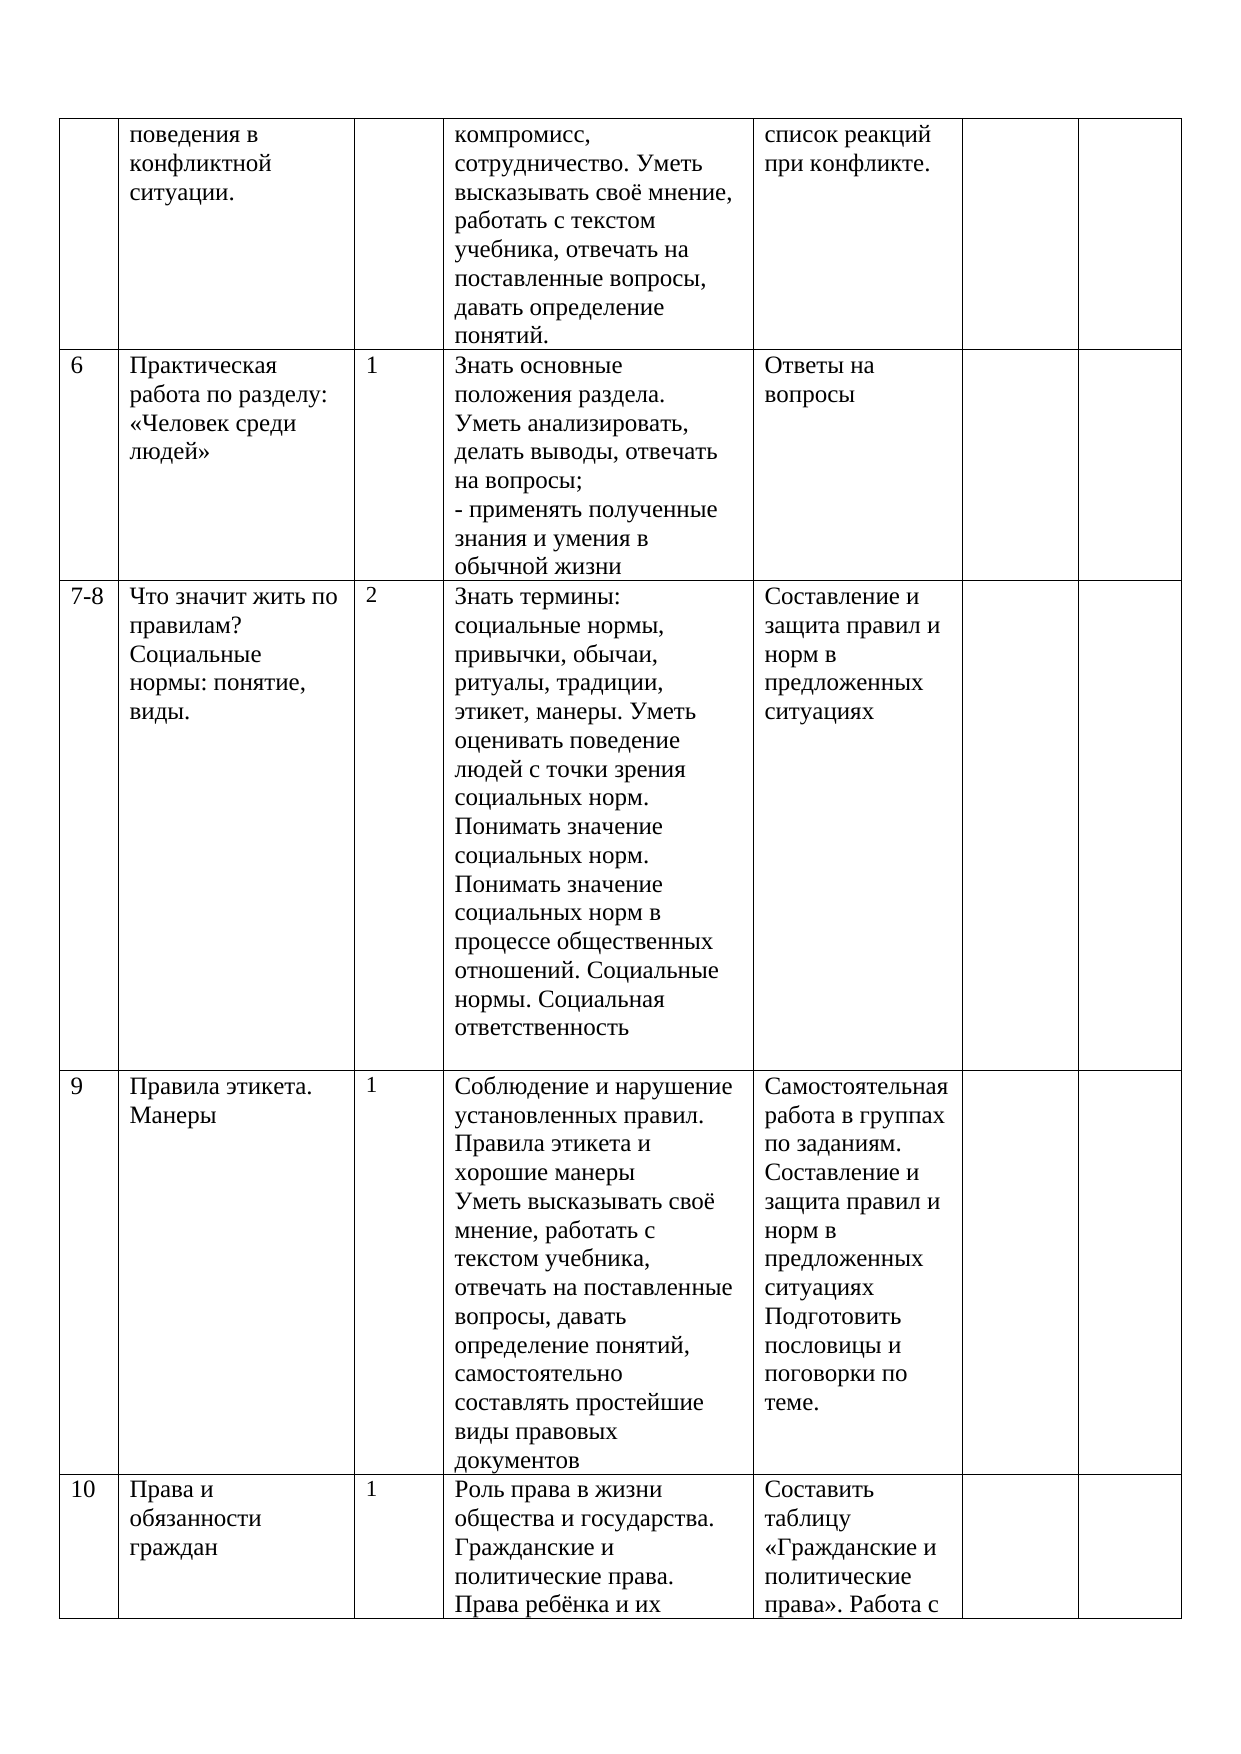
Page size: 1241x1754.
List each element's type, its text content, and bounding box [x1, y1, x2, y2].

table_cell 1 [355, 1475, 443, 1618]
table_cell [1079, 350, 1181, 580]
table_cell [444, 119, 753, 349]
table_cell [1079, 1071, 1181, 1473]
table_cell 1 [355, 1071, 443, 1473]
table_cell 6 [60, 350, 118, 580]
table_cell Практическая работа по разделу: «Человек среди людей» [119, 350, 354, 580]
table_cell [444, 1475, 753, 1618]
table_cell Самостоятельная работа в группах по заданиям. Составление и защита правил и норм в предложенных ситуациях Подготовить пословицы и поговорки по теме. [754, 1071, 962, 1473]
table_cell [754, 1475, 962, 1618]
table_cell Что значит жить по правилам? Социальные нормы: понятие, виды. [119, 581, 354, 1070]
table_cell [963, 1475, 1078, 1618]
table_cell [1079, 1475, 1181, 1618]
table_cell [963, 1071, 1078, 1473]
table_cell Правила этикета. Манеры [119, 1071, 354, 1473]
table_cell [119, 119, 354, 349]
table_cell 2 [355, 581, 443, 1070]
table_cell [119, 1475, 354, 1618]
table_cell Знать термины: социальные нормы, привычки, обычаи, ритуалы, традиции, этикет, манеры. Уметь оценивать поведение людей с точки зрения социальных норм. Понимать значение социальных норм. Понимать значение социальных норм в процессе общественных отношений. Социальные нормы. Социальная ответственность [444, 581, 753, 1070]
table_cell [963, 119, 1078, 349]
table_cell Знать основные положения раздела. Уметь анализировать, делать выводы, отвечать на вопросы; - применять полученные знания и умения в обычной жизни [444, 350, 753, 580]
table_cell 5 [60, 119, 118, 349]
table_cell Соблюдение и нарушение установленных правил. Правила этикета и хорошие манеры Уметь высказывать своё мнение, работать с текстом учебника, отвечать на поставленные вопросы, давать определение понятий, самостоятельно составлять простейшие виды правовых документов [444, 1071, 753, 1473]
table_cell [963, 581, 1078, 1070]
table_cell 1 [355, 350, 443, 580]
table_cell 9 [60, 1071, 118, 1473]
table_cell 10 [60, 1475, 118, 1618]
table_cell 1 [355, 119, 443, 349]
table_cell [1079, 581, 1181, 1070]
table_cell 7-8 [60, 581, 118, 1070]
table_cell Составление и защита правил и норм в предложенных ситуациях [754, 581, 962, 1070]
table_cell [754, 119, 962, 349]
table_cell [1079, 119, 1181, 349]
table_cell [963, 350, 1078, 580]
table_cell Ответы на вопросы [754, 350, 962, 580]
